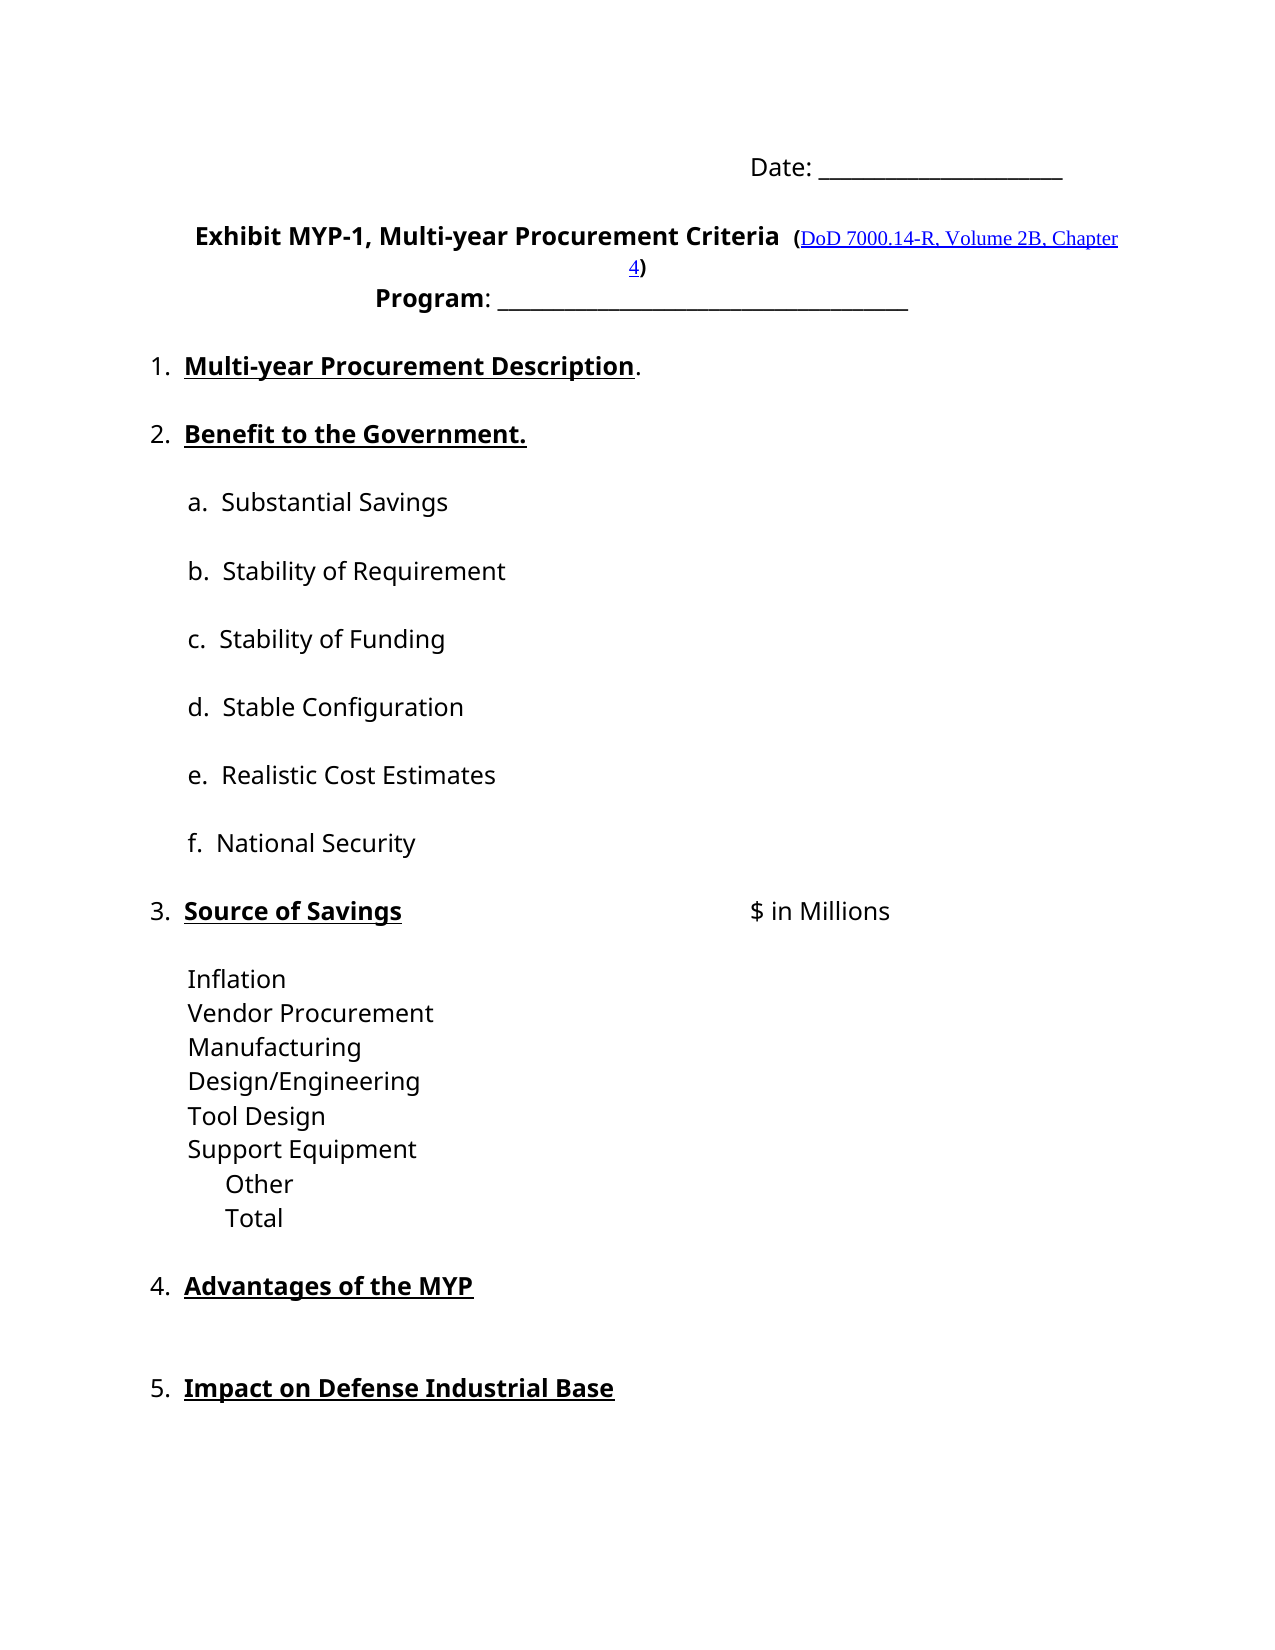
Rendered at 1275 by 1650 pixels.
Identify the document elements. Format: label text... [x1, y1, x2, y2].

text e. Realistic Cost Estimates [150, 757, 1125, 792]
text 5. Impact on Defense Industrial Base [150, 1371, 1125, 1405]
text Exhibit MYP-1, Multi-year Procurement Criteria () [150, 218, 1125, 281]
text 3. Source of Savings $ in Millions [150, 894, 1125, 928]
text a. Substantial Savings [150, 485, 1125, 519]
text 2. Benefit to the Government. [150, 417, 1125, 451]
text 4. Advantages of the MYP [150, 1268, 1125, 1302]
text Other [225, 1166, 1125, 1200]
text Support Equipment [187, 1132, 1125, 1166]
text b. Stability of Requirement [150, 553, 1125, 587]
text 1. Multi-year Procurement Description. [150, 349, 1125, 383]
list Date: ______________________ [150, 150, 1125, 184]
text d. Stable Configuration [150, 689, 1125, 723]
text Tool Design [187, 1098, 1125, 1132]
text Program: _____________________________________ [337, 281, 1125, 315]
text Vendor Procurement [187, 996, 1125, 1030]
text f. National Security [150, 826, 1125, 860]
text Manufacturing [187, 1030, 1125, 1064]
text Total [225, 1200, 1125, 1234]
text c. Stability of Funding [150, 621, 1125, 655]
text Design/Engineering [187, 1064, 1125, 1098]
text Inflation [150, 962, 1125, 996]
